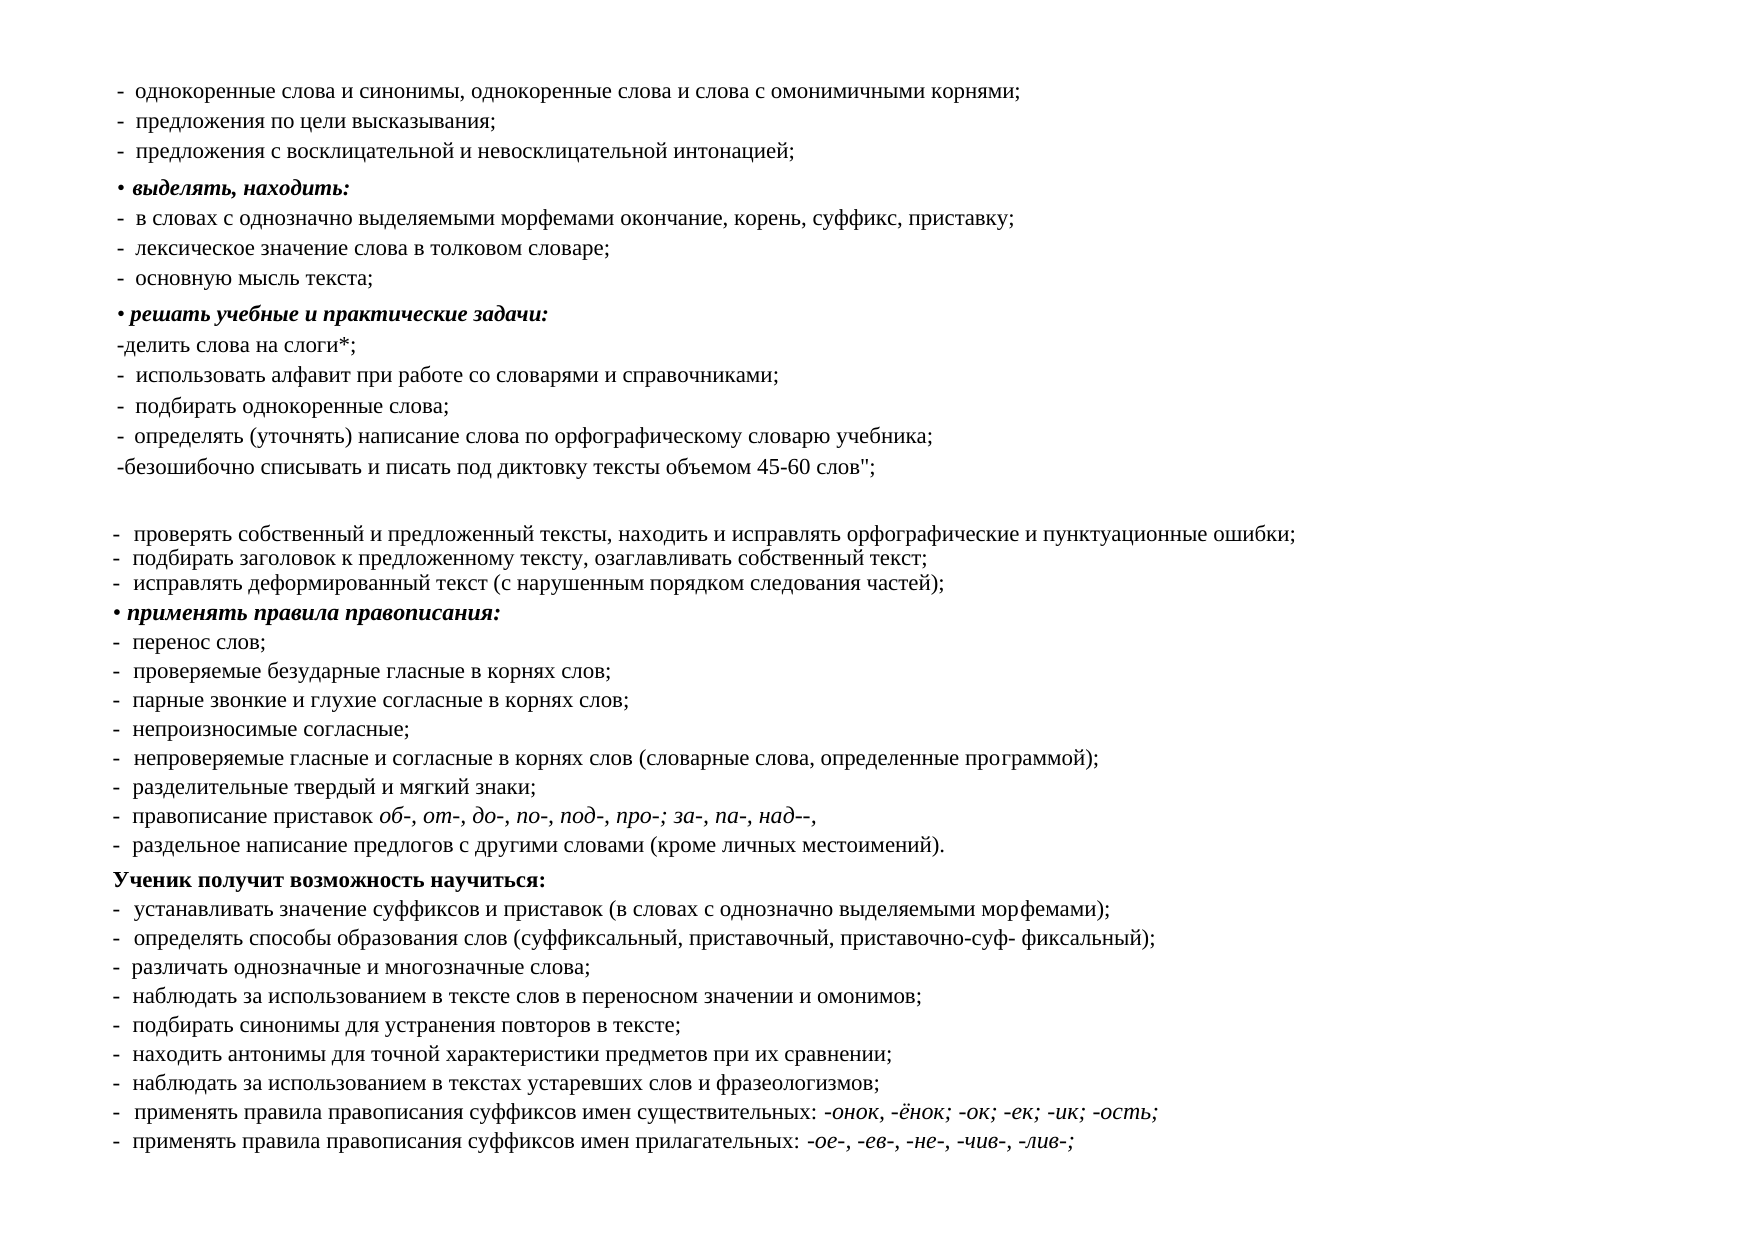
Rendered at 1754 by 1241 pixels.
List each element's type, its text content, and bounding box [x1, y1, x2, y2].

text Ученик получит возможность научиться: [77, 864, 1679, 893]
list использовать алфавит при работе со словарями и справочниками; [79, 358, 1679, 389]
list однокоренные слова и синонимы, однокоренные слова и слова с омонимичными корнями; [79, 75, 1679, 105]
list подбирать однокоренные слова; [79, 389, 1679, 419]
text -делить слова на слоги*; [79, 328, 1679, 358]
list наблюдать за использованием в текстах устаревших слов и фразеологизмов; [77, 1067, 1679, 1096]
list подбирать заголовок к предложенному тексту, озаглавливать собственный текст; [77, 547, 1679, 570]
text • применять правила правописания: [77, 597, 1679, 626]
list раздельное написание предлогов с другими словами (кроме личных местоимений). [77, 829, 1679, 858]
list определять (уточнять) написание слова по орфографическому словарю учебника; [79, 419, 1679, 450]
list правописание приставок об-, от-, до-, по-, под-, про-; за-, па-, над--, [77, 800, 1679, 829]
list парные звонкие и глухие согласные в корнях слов; [77, 684, 1679, 713]
list решать учебные и практические задачи: [79, 297, 1679, 328]
list определять способы образования слов (суффиксальный, приставочный, приставочно-суф- фиксальный); [77, 922, 1573, 951]
list предложения с восклицательной и невосклицательной интонацией; [79, 135, 1679, 165]
list находить антонимы для точной характеристики предметов при их сравнении; [77, 1038, 1679, 1067]
list непроизносимые согласные; [77, 713, 1679, 742]
list проверять собственный и предложенный тексты, находить и исправлять орфографические и пунктуационные ошибки; [77, 520, 1573, 547]
list непроверяемые гласные и согласные в корнях слов (словарные слова, определенные программой); [77, 742, 1573, 771]
list устанавливать значение суффиксов и приставок (в словах с однозначно выделяемыми морфемами); [77, 893, 1573, 922]
list проверяемые безударные гласные в корнях слов; [77, 655, 1679, 684]
list основную мысль текста; [79, 261, 1679, 291]
list в словах с однозначно выделяемыми морфемами окончание, корень, суффикс, приставку; [79, 201, 1679, 231]
text -безошибочно списывать и писать под диктовку тексты объемом 45-60 слов"; [79, 450, 1679, 480]
list исправлять деформированный текст (с нарушенным порядком следования частей); [77, 572, 1679, 594]
list перенос слов; [77, 626, 1679, 655]
list различать однозначные и многозначные слова; [77, 951, 1679, 980]
list разделительные твердый и мягкий знаки; [77, 771, 1679, 800]
list наблюдать за использованием в тексте слов в переносном значении и омонимов; [77, 980, 1679, 1009]
list лексическое значение слова в толковом словаре; [79, 231, 1679, 261]
list применять правила правописания суффиксов имен прилагательных: -ое-, -ев-, -не-, -чив-, -лив-; [77, 1125, 1679, 1154]
list выделять, находить: [79, 171, 1679, 201]
list применять правила правописания суффиксов имен существительных: -онок, -ёнок; -ок; -ек; -ик; -ость; [77, 1096, 1573, 1125]
list подбирать синонимы для устранения повторов в тексте; [77, 1009, 1679, 1038]
list предложения по цели высказывания; [79, 105, 1679, 135]
